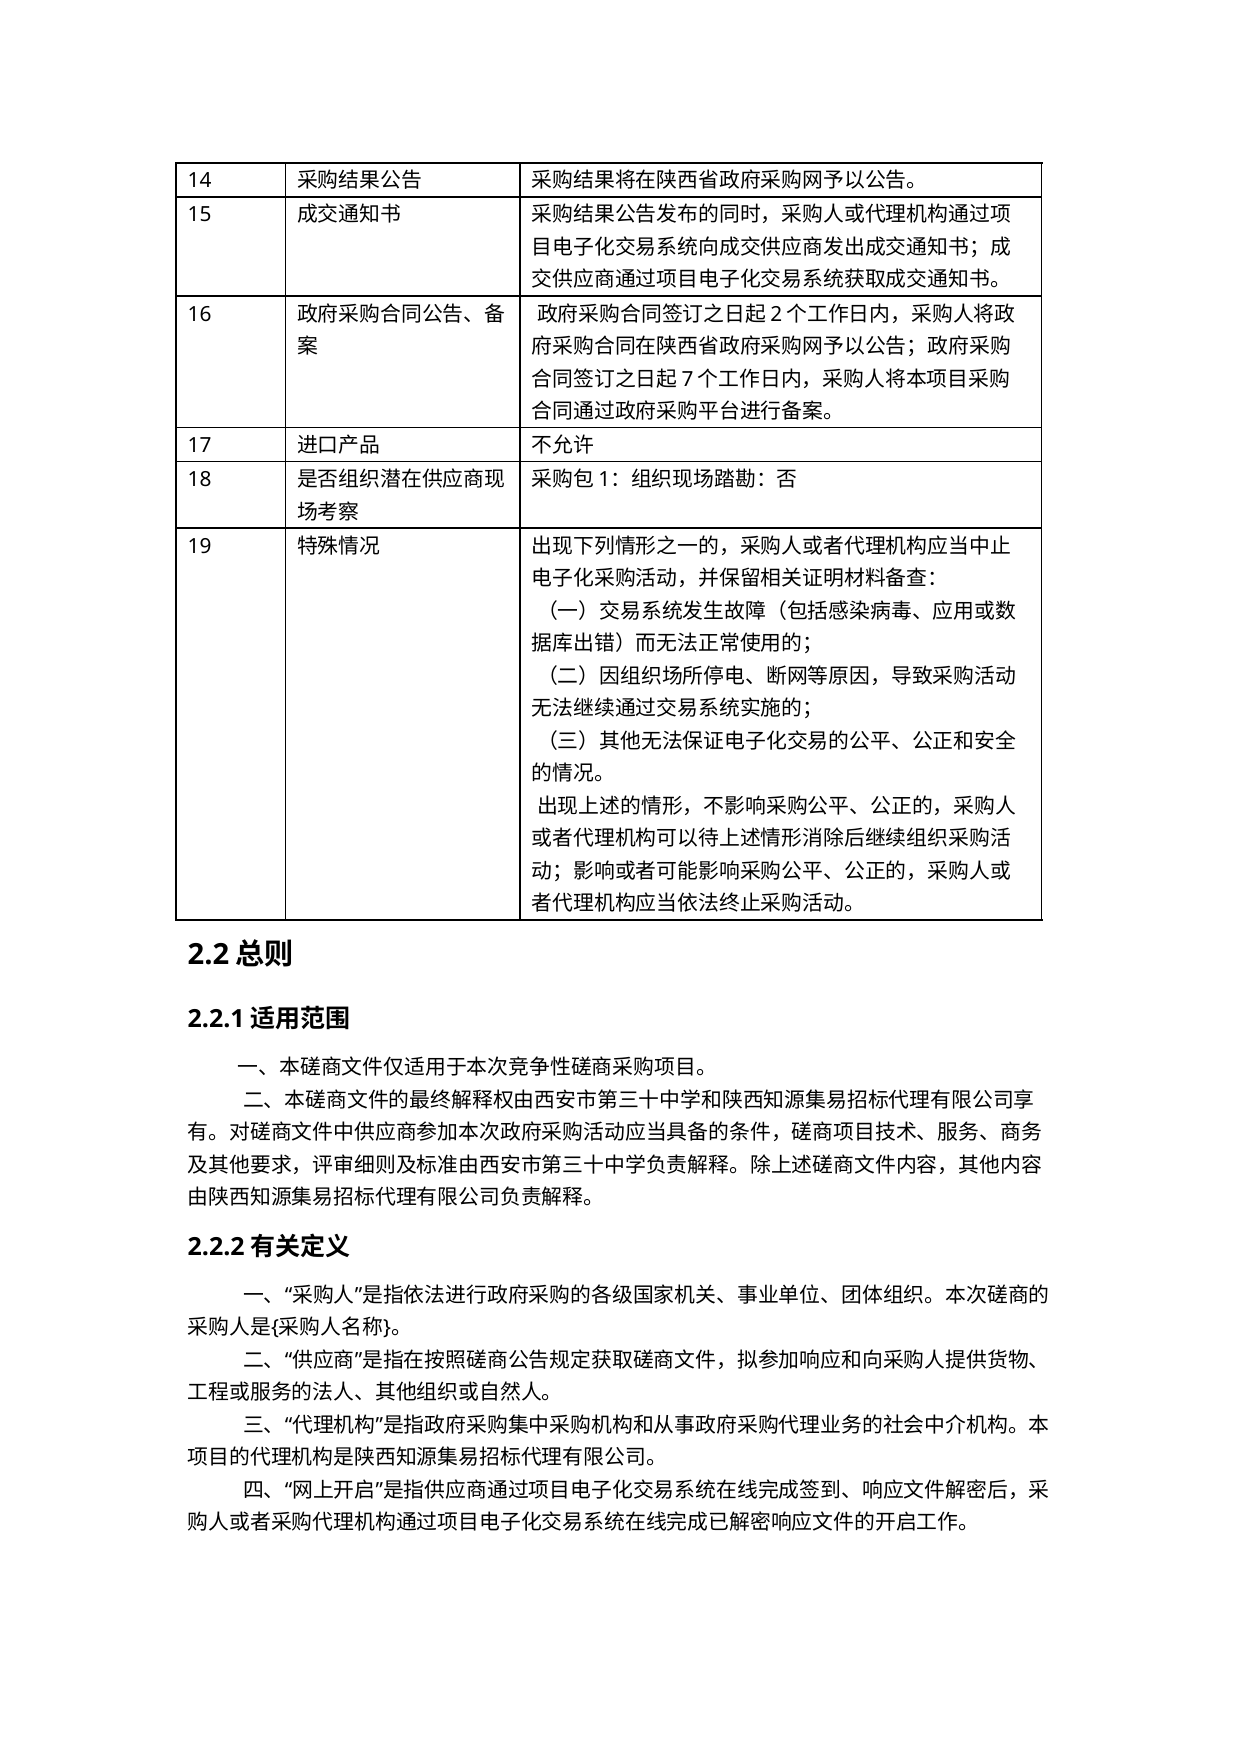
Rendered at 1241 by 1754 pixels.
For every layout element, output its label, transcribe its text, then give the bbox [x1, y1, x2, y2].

text 一、本磋商文件仅适用于本次竞争性磋商采购项目。 [187, 1050, 1053, 1083]
text 一、“采购人”是指依法进行政府采购的各级国家机关、事业单位、团体组织。本次磋商的采购人是{采购人名称}。 [187, 1278, 1053, 1343]
table_cell 采购结果将在陕西省政府采购网予以公告。 [521, 164, 1041, 196]
table_cell 采购包1：组织现场踏勘：否 [521, 462, 1041, 527]
table_cell 14 [177, 164, 285, 196]
text 三、“代理机构”是指政府采购集中采购机构和从事政府采购代理业务的社会中介机构。本项目的代理机构是陕西知源集易招标代理有限公司。 [187, 1408, 1053, 1473]
table_cell 15 [177, 198, 285, 295]
text 二、“供应商”是指在按照磋商公告规定获取磋商文件，拟参加响应和向采购人提供货物、工程或服务的法人、其他组织或自然人。 [187, 1343, 1053, 1408]
table_cell 特殊情况 [286, 529, 519, 919]
table_cell 成交通知书 [286, 198, 519, 295]
table_cell 采购结果公告 [286, 164, 519, 196]
table_cell 18 [177, 462, 285, 527]
text 四、“网上开启”是指供应商通过项目电子化交易系统在线完成签到、响应文件解密后，采购人或者采购代理机构通过项目电子化交易系统在线完成已解密响应文件的开启工作。 [187, 1473, 1053, 1538]
text 二、本磋商文件的最终解释权由西安市第三十中学和陕西知源集易招标代理有限公司享有。对磋商文件中供应商参加本次政府采购活动应当具备的条件，磋商项目技术、服务、商务及其他要求，评审细则及标准由西安市第三十中学负责解释。除上述磋商文件内容，其他内容由陕西知源集易招标代理有限公司负责解释。 [187, 1083, 1053, 1213]
table_cell 政府采购合同公告、备案 [286, 297, 519, 427]
table_cell 16 [177, 297, 285, 427]
text 2.2.1适用范围 [187, 985, 1053, 1050]
table_cell 17 [177, 428, 285, 461]
table_cell 不允许 [521, 428, 1041, 461]
table_cell 采购结果公告发布的同时，采购人或代理机构通过项目电子化交易系统向成交供应商发出成交通知书；成交供应商通过项目电子化交易系统获取成交通知书。 [521, 198, 1041, 295]
table_cell 进口产品 [286, 428, 519, 461]
text 2.2.2有关定义 [187, 1213, 1053, 1278]
table_cell 是否组织潜在供应商现场考察 [286, 462, 519, 527]
table_cell 政府采购合同签订之日起2个工作日内，采购人将政府采购合同在陕西省政府采购网予以公告；政府采购合同签订之日起7个工作日内，采购人将本项目采购合同通过政府采购平台进行备案。 [521, 297, 1041, 427]
table_cell 19 [177, 529, 285, 919]
text 2.2总则 [187, 920, 1053, 985]
table_cell 出现下列情形之一的，采购人或者代理机构应当中止电子化采购活动，并保留相关证明材料备查： （一）交易系统发生故障（包括感染病毒、应用或数据库出错）而无法正常使用的； （二）因组织场所停电、断网等原因，导致采购活动无法继续通过交易系统实施的； （三）其他无法保证电子化交易的公平、公正和安全的情况。 出现上述的情形，不影响采购公平、公正的，采购人或者代理机构可以待上述情形消除后继续组织采购活动；影响或者可能影响采购公平、公正的，采购人或者代理机构应当依法终止采购活动。 [521, 529, 1041, 919]
